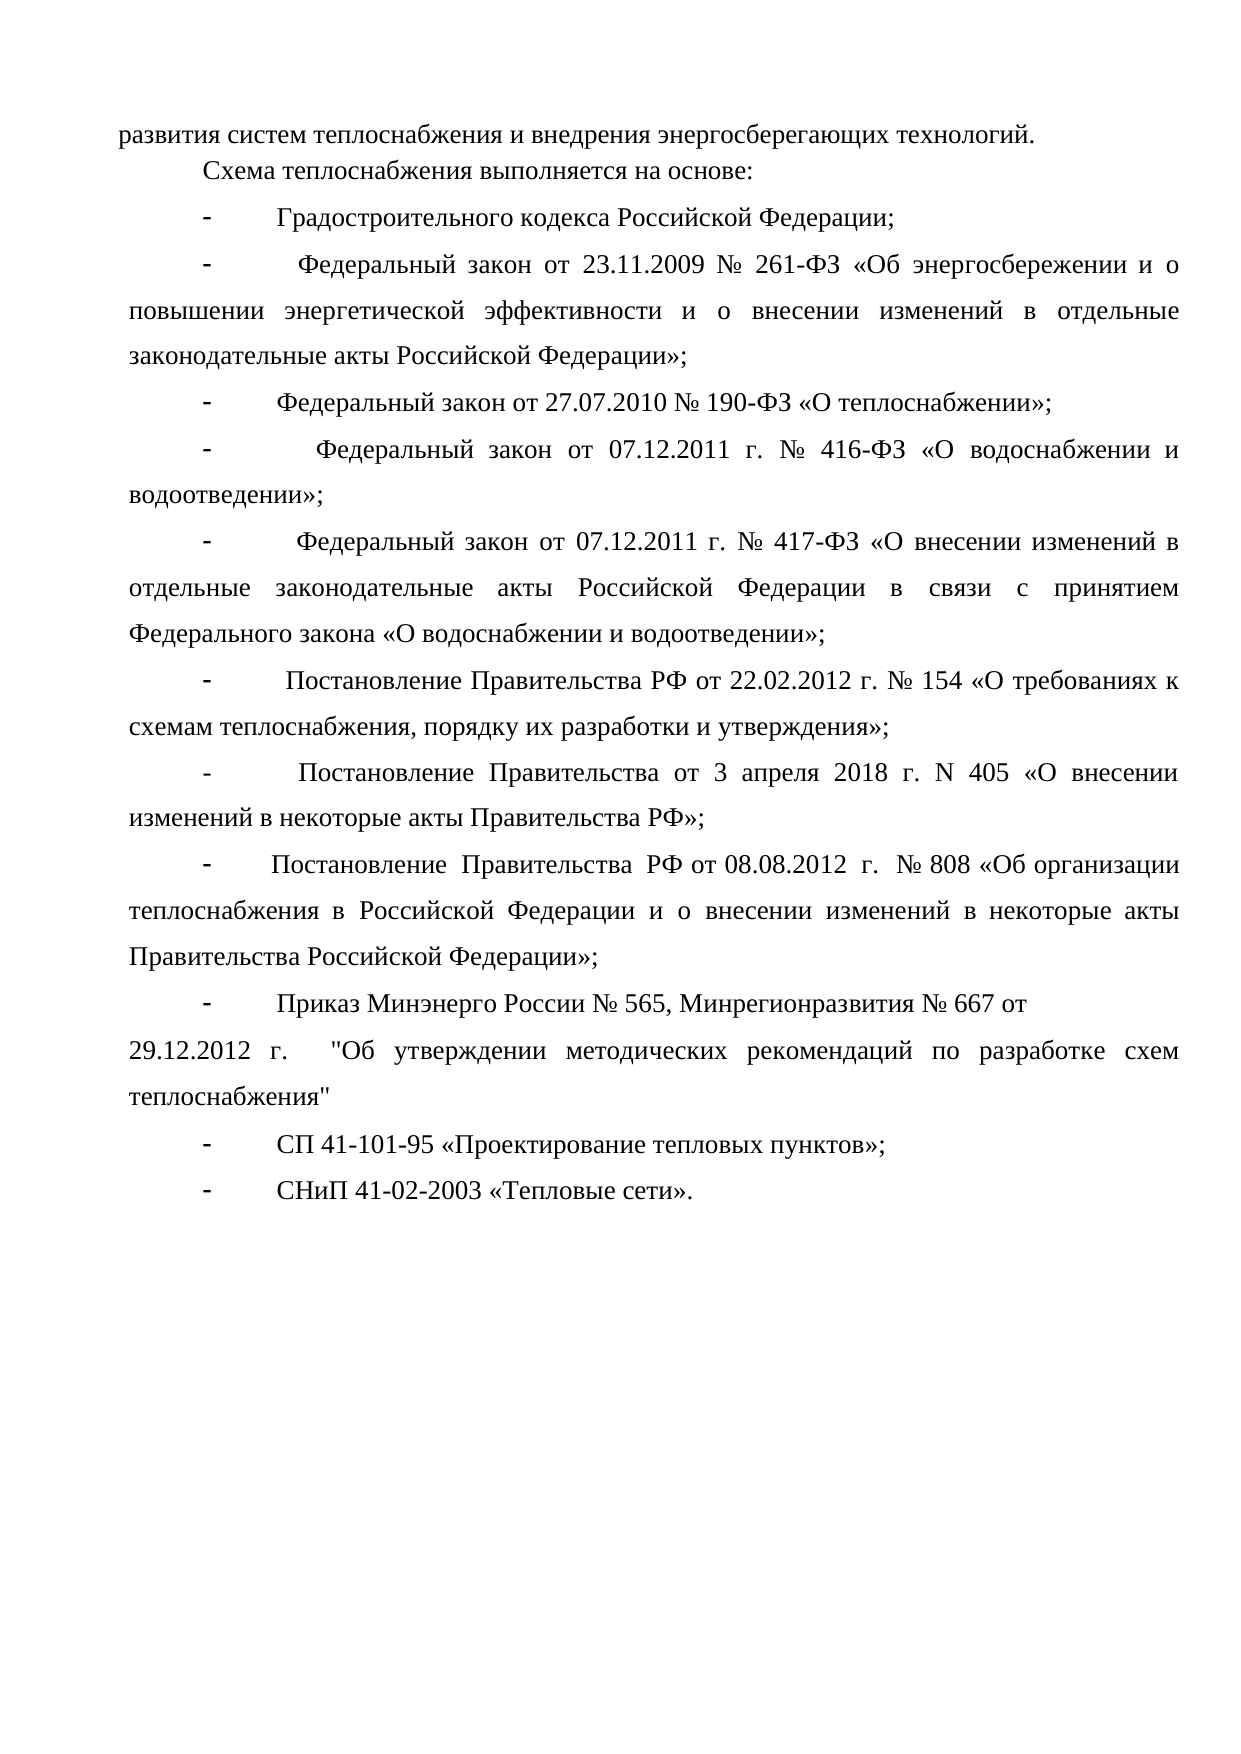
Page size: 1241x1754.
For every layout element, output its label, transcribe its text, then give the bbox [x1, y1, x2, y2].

text  СП 41-101-95 «Проектирование тепловых пунктов»; [202, 1128, 1180, 1159]
text  Федеральный закон от 23.11.2009 № 261-ФЗ «Об энергосбережении и о повышении энергетической эффективности и о внесении изменений в отдельные законодательные акты Российской Федерации»; [129, 248, 1180, 371]
text  Приказ Минэнерго России № 565, Минрегионразвития № 667 от [202, 987, 1180, 1018]
text  Федеральный закон от 07.12.2011 г. № 417-ФЗ «О внесении изменений в отдельные законодательные акты Российской Федерации в связи с принятием Федерального закона «О водоснабжении и водоотведении»; [129, 525, 1180, 649]
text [118, 118, 1167, 149]
text  Градостроительного кодекса Российской Федерации; [202, 201, 1180, 232]
text - Постановление Правительства от 3 апреля 2018 г. N 405 «О внесении изменений в некоторые акты Правительства РФ»; [129, 756, 1180, 833]
text  Постановление Правительства РФ от 08.08.2012 г. № 808 «Об организации теплоснабжения в Российской Федерации и о внесении изменений в некоторые акты Правительства Российской Федерации»; [129, 848, 1180, 971]
text 29.12.2012 г. "Об утверждении методических рекомендаций по разработке схем теплоснабжения" [129, 1034, 1180, 1112]
text  Постановление Правительства РФ от 22.02.2012 г. № 154 «О требованиях к схемам теплоснабжения, порядку их разработки и утверждения»; [129, 664, 1180, 741]
text  СНиП 41-02-2003 «Тепловые сети». [202, 1174, 1180, 1206]
text  Федеральный закон от 27.07.2010 № 190-ФЗ «О теплоснабжении»; [202, 386, 1180, 418]
text Схема теплоснабжения выполняется на основе: [202, 154, 1167, 186]
text  Федеральный закон от 07.12.2011 г. № 416-ФЗ «О водоснабжении и водоотведении»; [129, 433, 1180, 509]
